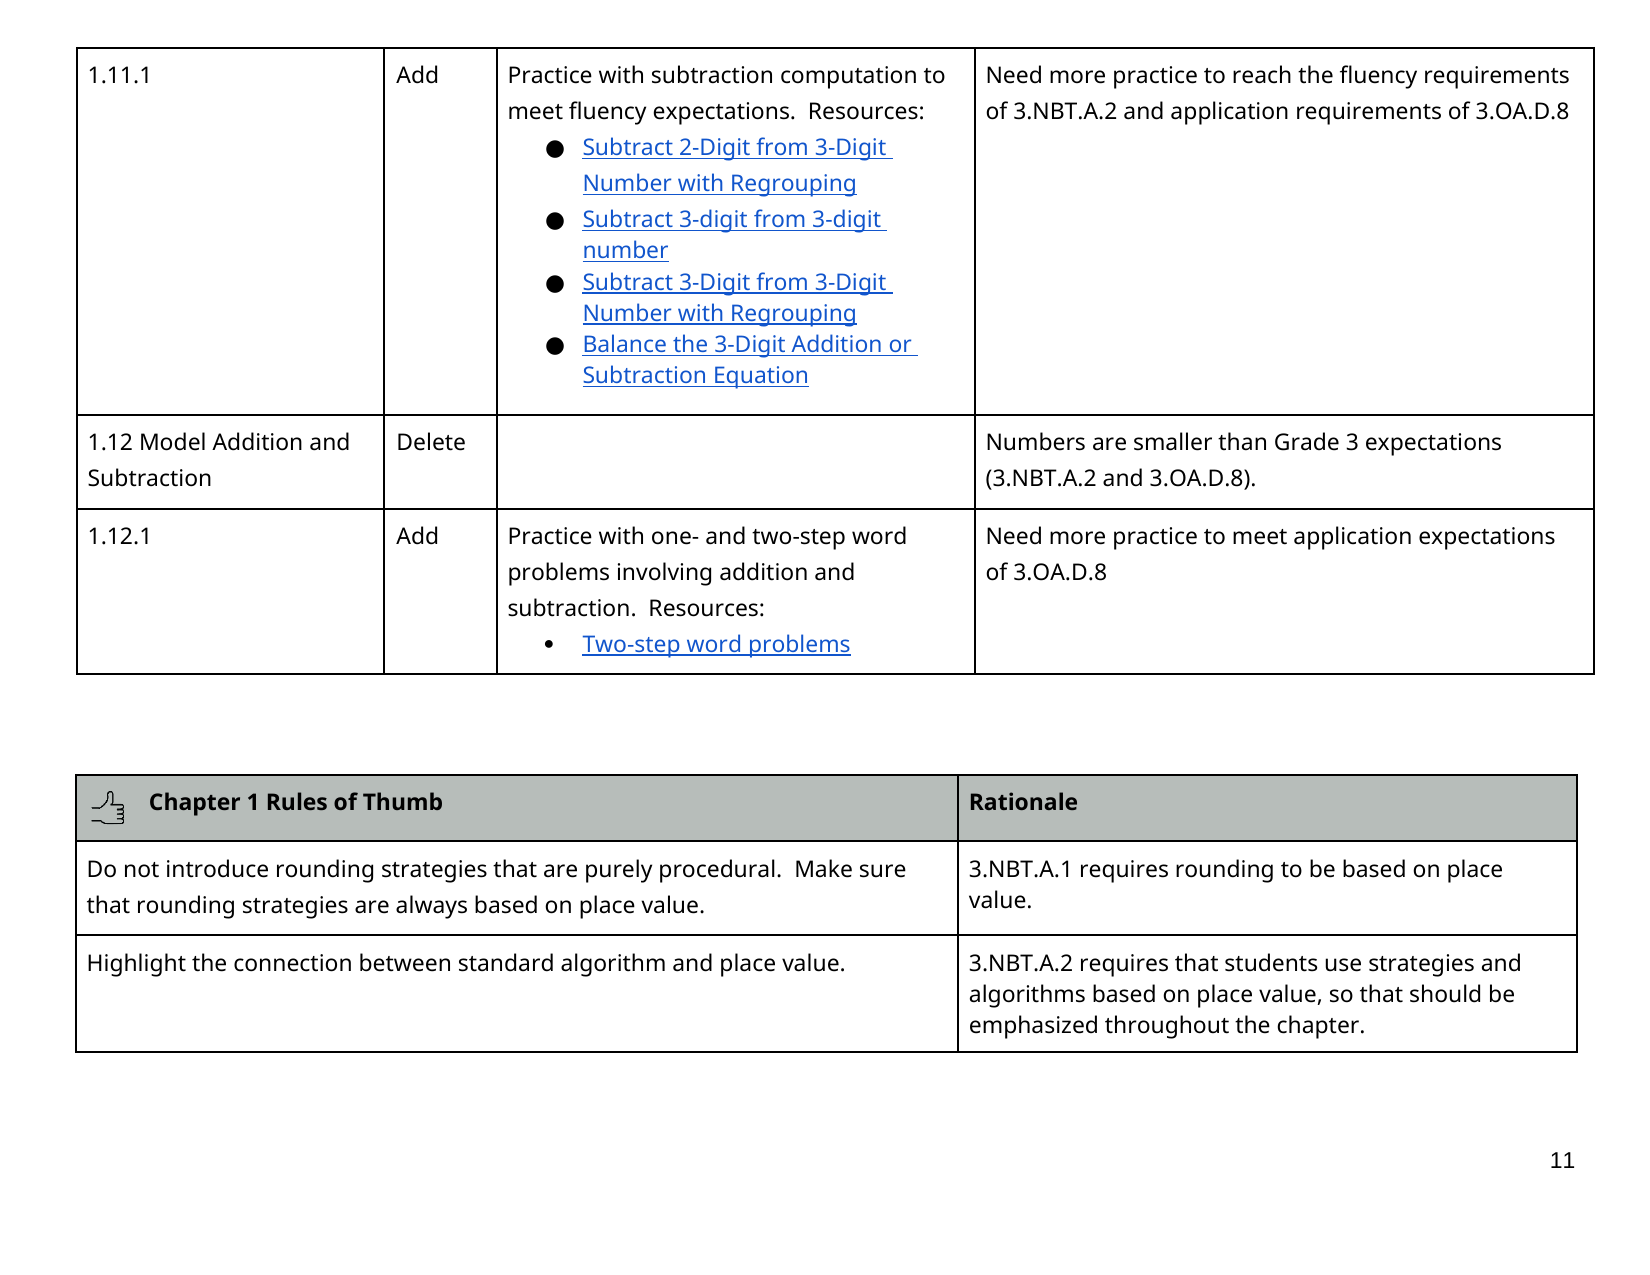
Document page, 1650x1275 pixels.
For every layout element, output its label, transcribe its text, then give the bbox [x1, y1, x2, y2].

table_cell 3.NBT.A.1 requires rounding to be based on place value. [959, 842, 1576, 934]
table_cell Add [385, 510, 496, 673]
table_cell 1.11.1 [78, 49, 383, 413]
table_cell Need more practice to meet application expectations of 3.OA.D.8 [976, 510, 1593, 673]
table_cell Practice with one- and two-step word problems involving addition and subtraction. Resources: Two-step word problems [498, 510, 974, 673]
table_cell Numbers are smaller than Grade 3 expectations (3.NBT.A.2 and 3.OA.D.8). [976, 416, 1593, 507]
table_cell Delete [385, 416, 496, 507]
table_cell [498, 416, 974, 507]
table_cell Add [385, 49, 496, 413]
table_header Rationale [959, 776, 1576, 840]
table_cell Need more practice to reach the fluency requirements of 3.NBT.A.2 and application requirements of 3.OA.D.8 [976, 49, 1593, 413]
table_cell Practice with subtraction computation to meet fluency expectations. Resources: Subtract 2-Digit from 3-Digit Number with Regrouping Subtract 3-digit from 3-digit number Subtract 3-Digit from 3-Digit Number with Regrouping Balance the 3-Digit Addition or Subtraction Equation [498, 49, 974, 413]
table_header Chapter 1 Rules of Thumb [77, 776, 957, 840]
table_cell Do not introduce rounding strategies that are purely procedural. Make sure that rounding strategies are always based on place value. [77, 842, 957, 934]
table_cell 1.12.1 [78, 510, 383, 673]
picture [86, 786, 130, 830]
table_cell Highlight the connection between standard algorithm and place value. [77, 936, 957, 1051]
table_cell 1.12 Model Addition and Subtraction [78, 416, 383, 507]
table_cell 3.NBT.A.2 requires that students use strategies and algorithms based on place value, so that should be emphasized throughout the chapter. [959, 936, 1576, 1051]
